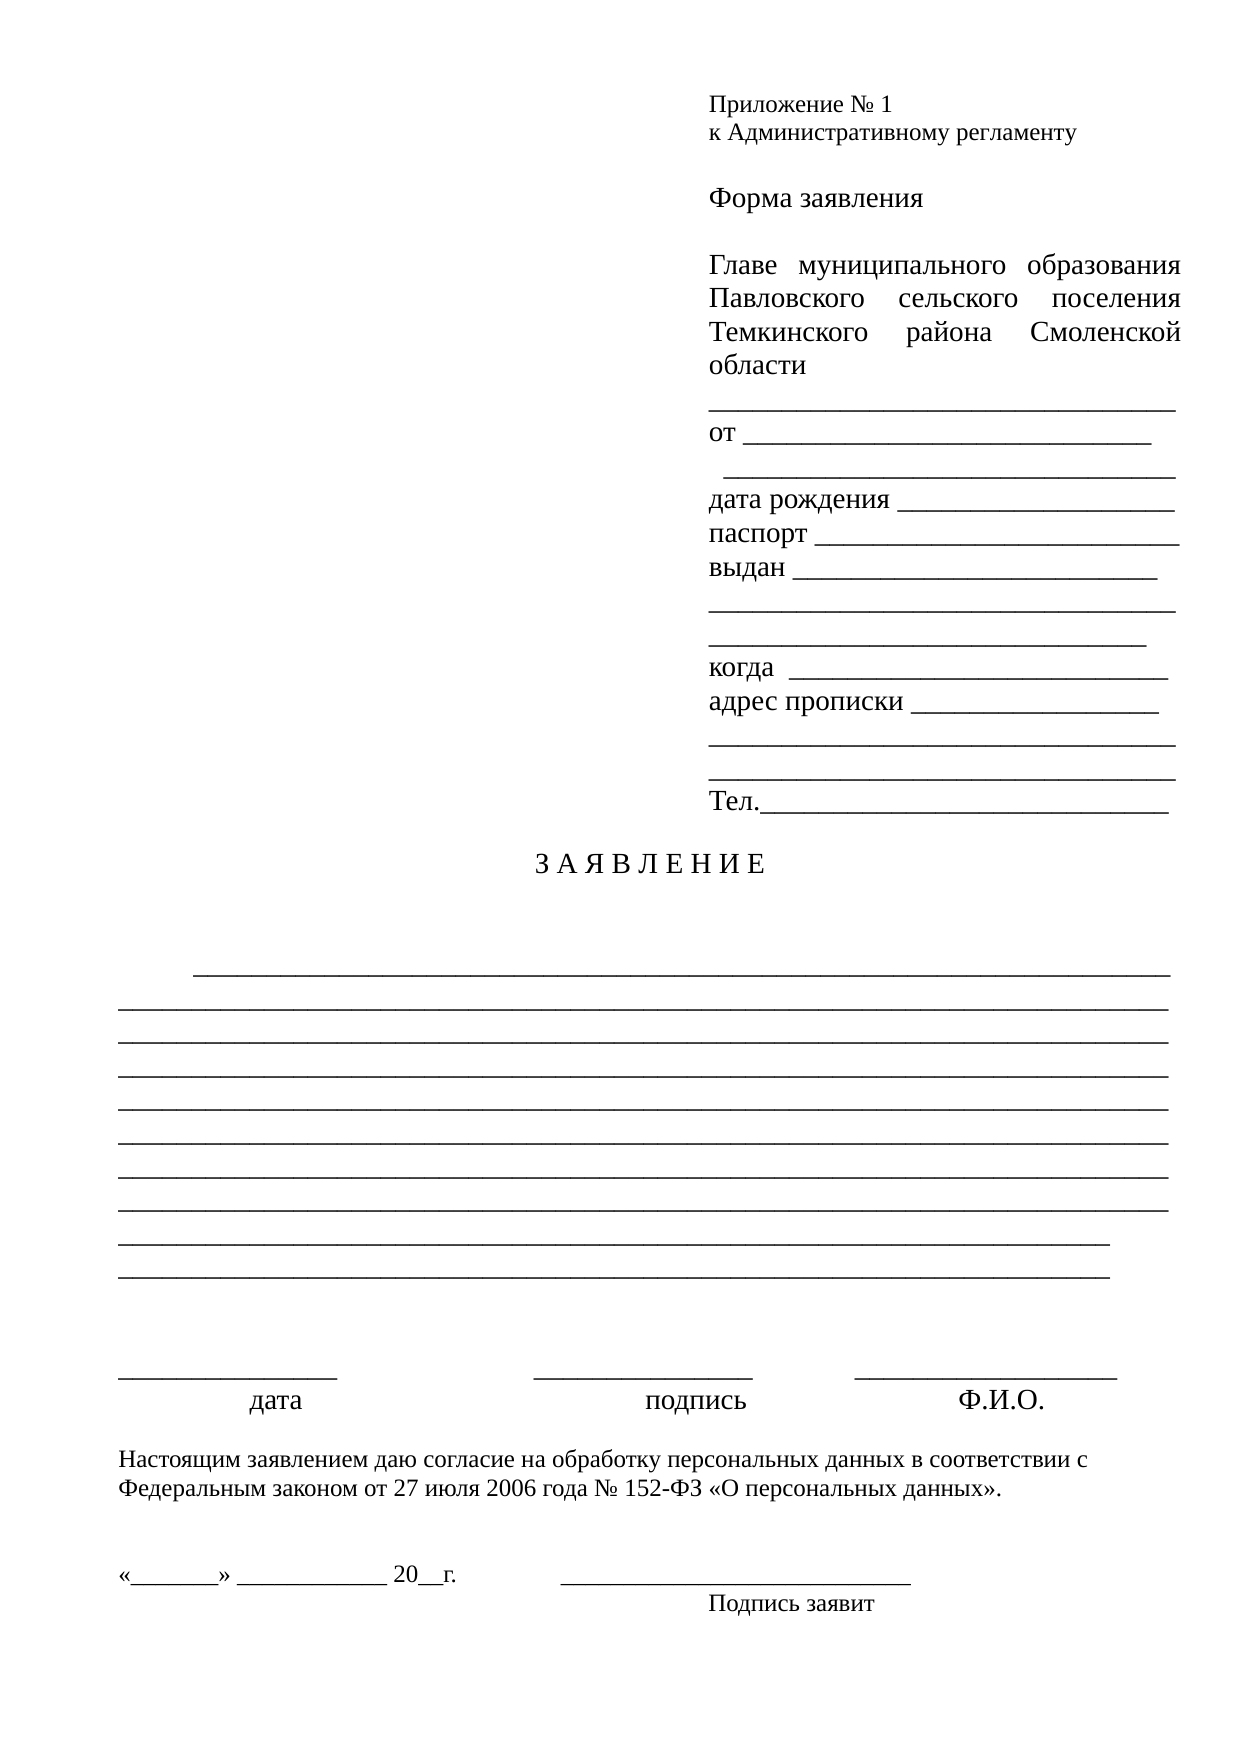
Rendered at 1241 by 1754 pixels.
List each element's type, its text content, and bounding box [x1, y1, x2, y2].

text Тел.____________________________ [709, 783, 1181, 817]
text Приложение № 1 [118, 89, 1181, 117]
text к Административному регламенту [709, 117, 1181, 146]
text Главе муниципального образования Павловского сельского поселения Темкинского района Смоленской области [709, 247, 1181, 381]
text от ____________________________ [709, 414, 1181, 448]
text дата рождения ___________________ [709, 482, 1181, 515]
text _______________________________ [118, 448, 1181, 482]
text _______________ _______________ __________________ [118, 1349, 1181, 1382]
text ________________________________ [709, 381, 1181, 414]
text ___________________________________________________________________________________________________________________________________________________________________________________________________________________________________________________________________________________________________________________________________________________________________________________________________________________________________________________________________________________________________________________________________________________________________________________________ [118, 946, 1181, 1215]
text выдан _________________________ [709, 549, 1181, 582]
text паспорт _________________________ [709, 515, 1181, 549]
text Форма заявления [709, 180, 1181, 213]
text ____________________________________________________________________ [118, 1215, 1181, 1248]
text Настоящим заявлением даю согласие на обработку персональных данных в соответствии с Федеральным законом от 27 июля 2006 года № 152-ФЗ «О персональных данных». [118, 1444, 1181, 1501]
text дата подпись Ф.И.О. [118, 1382, 1181, 1416]
text Подпись заявит [118, 1588, 1181, 1616]
text ________________________________ [709, 716, 1181, 750]
text когда __________________________ [709, 649, 1181, 683]
text адрес прописки _________________ [709, 683, 1181, 716]
text ________________________________ [709, 750, 1181, 783]
text ______________________________________________________________ [709, 582, 1181, 649]
text «_______» ____________ 20__г. ____________________________ [118, 1559, 1181, 1588]
text З А Я В Л Е Н И Е [118, 846, 1181, 879]
text ____________________________________________________________________ [118, 1248, 1181, 1282]
